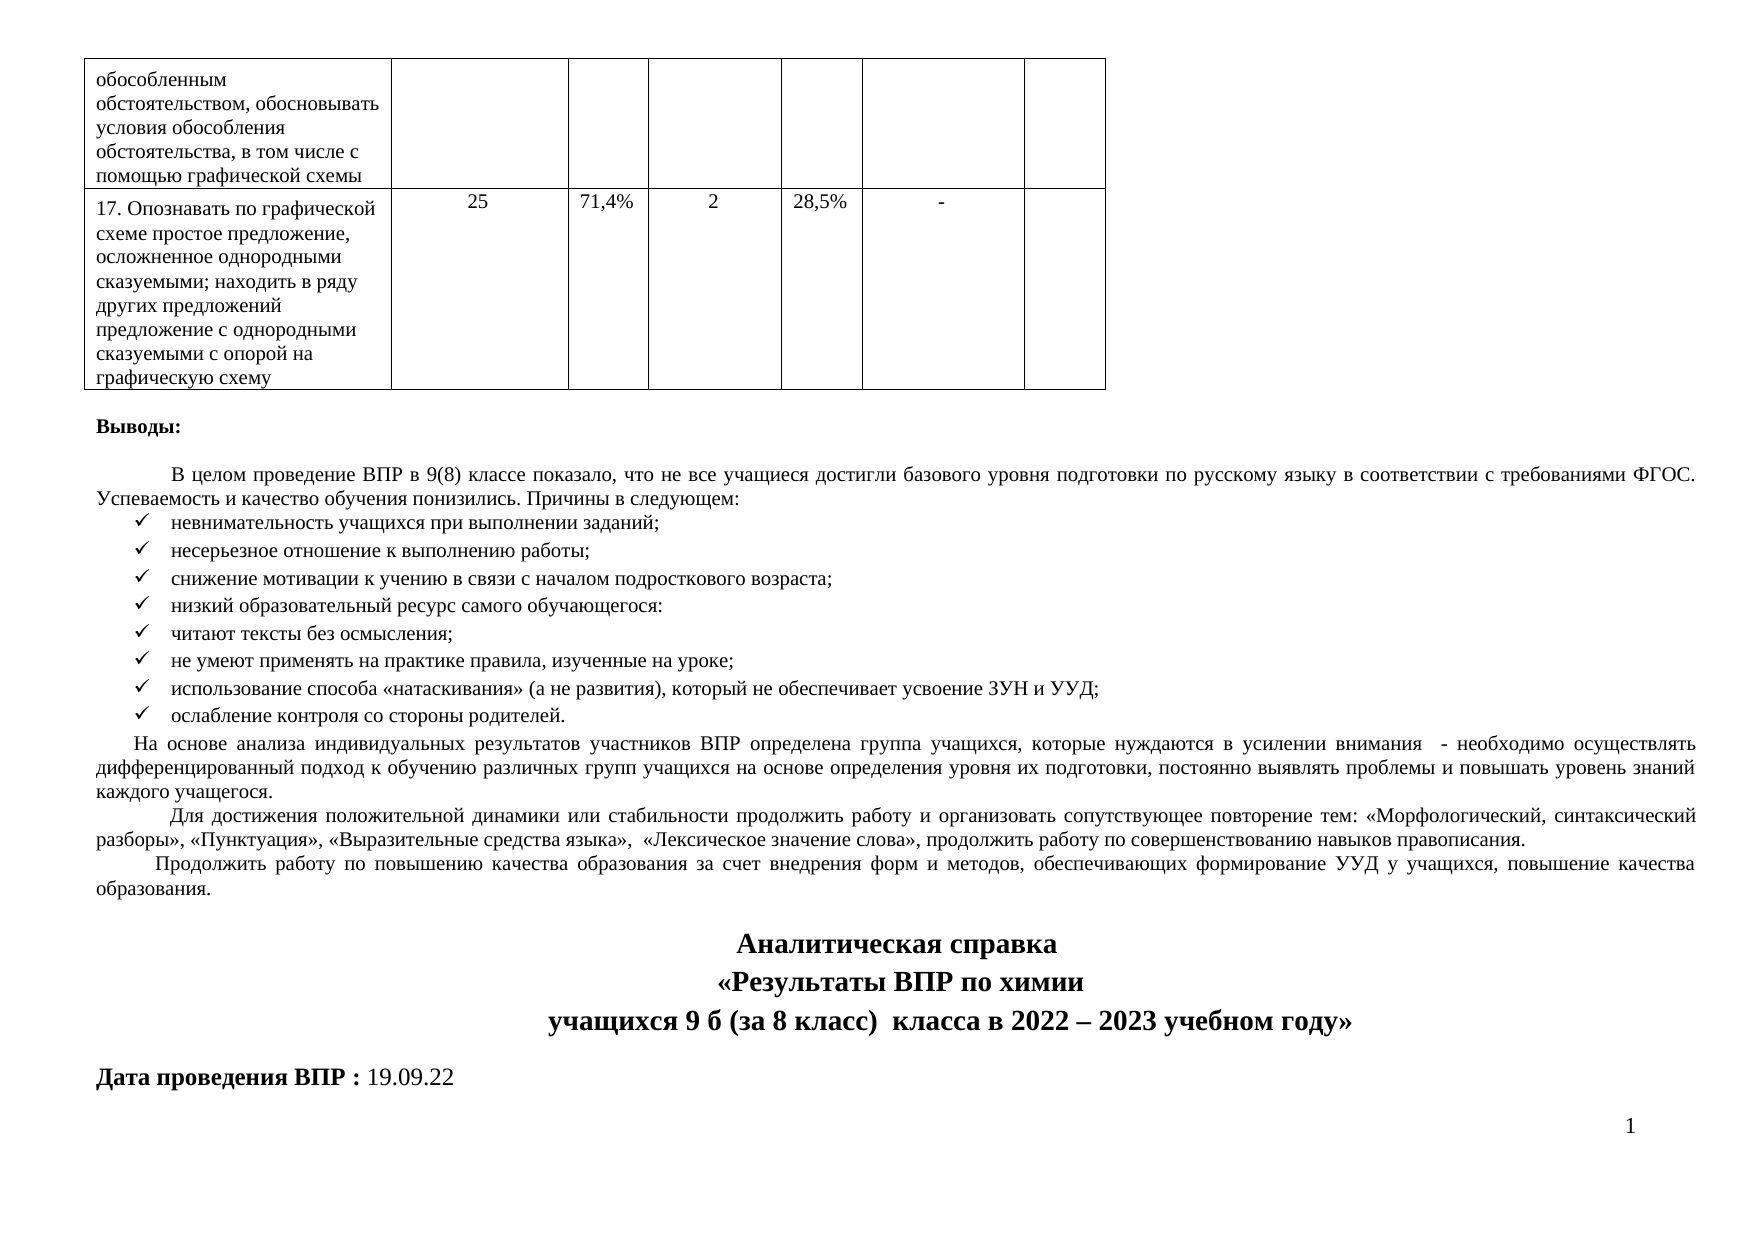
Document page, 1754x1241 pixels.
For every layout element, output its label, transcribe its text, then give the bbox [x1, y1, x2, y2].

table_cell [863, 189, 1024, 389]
text Продолжить работу по повышению качества образования за счет внедрения форм и методов, обеспечивающих формирование УУД у учащихся, повышение качества образования. [96, 851, 1698, 899]
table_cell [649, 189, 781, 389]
text В целом проведение ВПР в 9(8) классе показало, что не все учащиеся достигли базового уровня подготовки по русскому языку в соответствии с требованиями ФГОС. Успеваемость и качество обучения понизились. Причины в следующем: [96, 462, 1698, 510]
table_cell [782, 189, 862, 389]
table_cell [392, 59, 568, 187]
text «Результаты ВПР по химии [96, 964, 1698, 998]
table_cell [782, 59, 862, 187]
list несерьезное отношение к выполнению работы; [133, 538, 1698, 562]
list ослабление контроля со стороны родителей. [133, 703, 1698, 727]
text Дата проведения ВПР : 19.09.22 [96, 1062, 1698, 1091]
list невнимательность учащихся при выполнении заданий; [133, 510, 1698, 534]
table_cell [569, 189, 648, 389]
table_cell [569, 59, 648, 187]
text учащихся 9 б (за 8 класс) класса в 2022 – 2023 учебном году» [96, 1003, 1698, 1036]
list низкий образовательный ресурс самого обучающегося: [133, 593, 1698, 617]
list не умеют применять на практике правила, изученные на уроке; [133, 648, 1698, 672]
text Выводы: [96, 414, 1694, 438]
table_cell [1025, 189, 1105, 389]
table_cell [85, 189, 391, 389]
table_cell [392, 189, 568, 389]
list читают тексты без осмысления; [133, 621, 1698, 645]
text Аналитическая справка [96, 926, 1698, 959]
text Для достижения положительной динамики или стабильности продолжить работу и организовать сопутствующее повторение тем: «Морфологический, синтаксический разборы», «Пунктуация», «Выразительные средства языка», «Лексическое значение слова», продолжить работу по совершенствованию навыков правописания. [96, 803, 1698, 851]
list использование способа «натаскивания» (а не развития), который не обеспечивает усвоение ЗУН и УУД; [133, 676, 1698, 700]
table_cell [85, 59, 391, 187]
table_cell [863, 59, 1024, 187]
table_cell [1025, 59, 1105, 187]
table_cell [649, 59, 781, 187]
text На основе анализа индивидуальных результатов участников ВПР определена группа учащихся, которые нуждаются в усилении внимания - необходимо осуществлять дифференцированный подход к обучению различных групп учащихся на основе определения уровня их подготовки, постоянно выявлять проблемы и повышать уровень знаний каждого учащегося. [96, 731, 1698, 803]
list снижение мотивации к учению в связи с началом подросткового возраста; [133, 565, 1698, 589]
